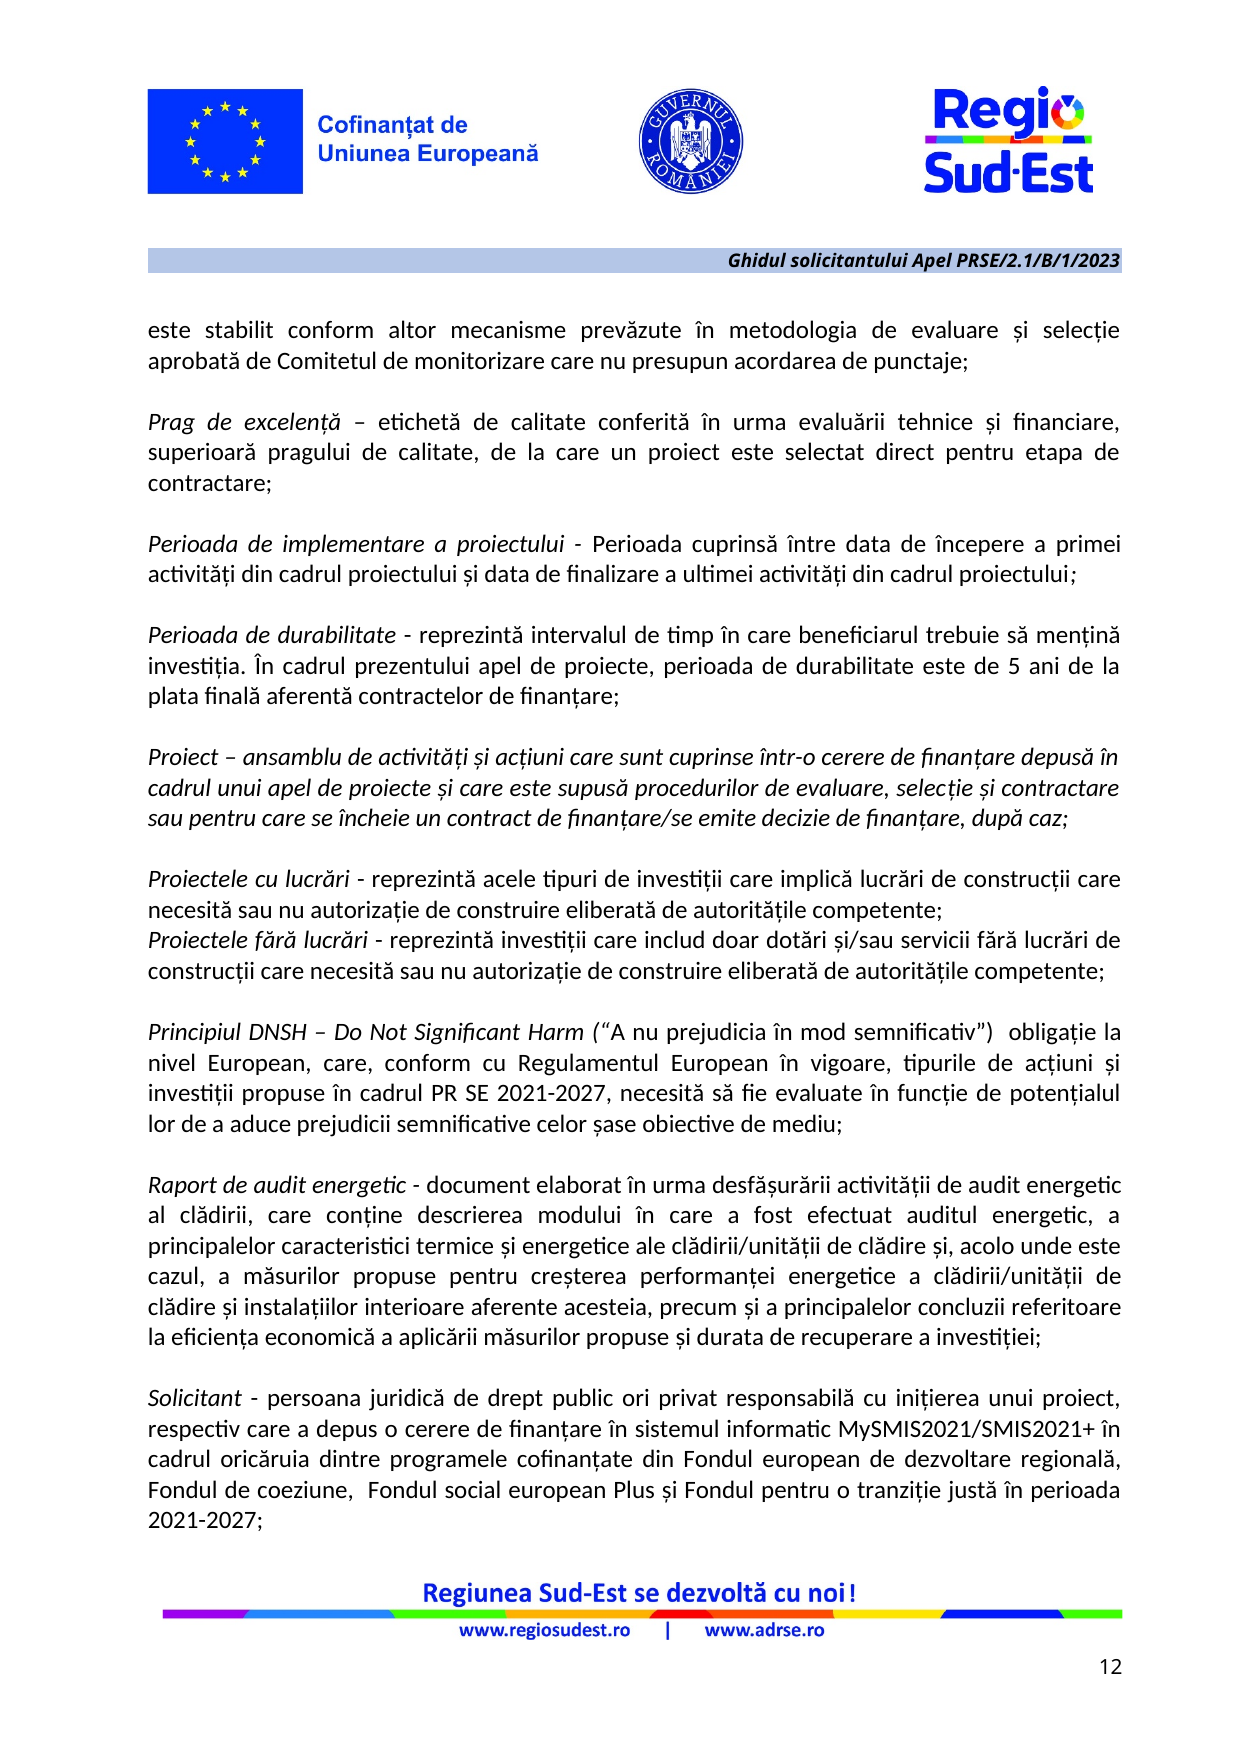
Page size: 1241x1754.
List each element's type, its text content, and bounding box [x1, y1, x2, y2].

picture [162, 1582, 1123, 1640]
list Principiul DNSH – Do Not Significant Harm (“A nu prejudicia în mod semnificativ”) obligație la nivel European, care, conform cu Regulamentul European în vigoare, tipurile de acțiuni și investiții propuse în cadrul PR SE 2021-2027, necesită să fie evaluate în funcție de potențialul lor de a aduce prejudicii semnificative celor șase obiective de mediu; [148, 1016, 1122, 1138]
text Perioada de implementare a proiectului - Perioada cuprinsă între data de începere a primei activități din cadrul proiectului și data de finalizare a ultimei activități din cadrul proiectului; [148, 528, 1122, 589]
text Proiectele cu lucrări - reprezintă acele tipuri de investiții care implică lucrări de construcții care necesită sau nu autorizație de construire eliberată de autoritățile competente; [148, 864, 1122, 925]
list Prag de excelență – etichetă de calitate conferită în urma evaluării tehnice și financiare, superioară pragului de calitate, de la care un proiect este selectat direct pentru etapa de contractare; [148, 406, 1122, 497]
text Perioada de durabilitate - reprezintă intervalul de timp în care beneficiarul trebuie să mențină investiția. În cadrul prezentului apel de proiecte, perioada de durabilitate este de 5 ani de la plata finală aferentă contractelor de finanțare; [148, 619, 1122, 711]
picture [147, 86, 1093, 195]
list Raport de audit energetic - document elaborat în urma desfăşurării activităţii de audit energetic al clădirii, care conţine descrierea modului în care a fost efectuat auditul energetic, a principalelor caracteristici termice şi energetice ale clădirii/unităţii de clădire şi, acolo unde este cazul, a măsurilor propuse pentru creşterea performanţei energetice a clădirii/unităţii de clădire şi instalaţiilor interioare aferente acesteia, precum şi a principalelor concluzii referitoare la eficienţa economică a aplicării măsurilor propuse şi durata de recuperare a investiţiei; [148, 1169, 1122, 1352]
text Proiect – ansamblu de activități și acțiuni care sunt cuprinse într-o cerere de finanțare depusă în cadrul unui apel de proiecte și care este supusă procedurilor de evaluare, selecție și contractare sau pentru care se încheie un contract de finanțare/se emite decizie de finanțare, după caz; [148, 742, 1122, 833]
list Solicitant - persoana juridică de drept public ori privat responsabilă cu inițierea unui proiect, respectiv care a depus o cerere de finanțare în sistemul informatic MySMIS2021/SMIS2021+ în cadrul oricăruia dintre programele cofinanțate din Fondul european de dezvoltare regională, Fondul de coeziune, Fondul social european Plus și Fondul pentru o tranziție justă în perioada 2021-2027; [148, 1382, 1122, 1535]
text Proiectele fără lucrări - reprezintă investiții care includ doar dotări și/sau servicii fără lucrări de construcții care necesită sau nu autorizație de construire eliberată de autoritățile competente; [148, 925, 1122, 986]
